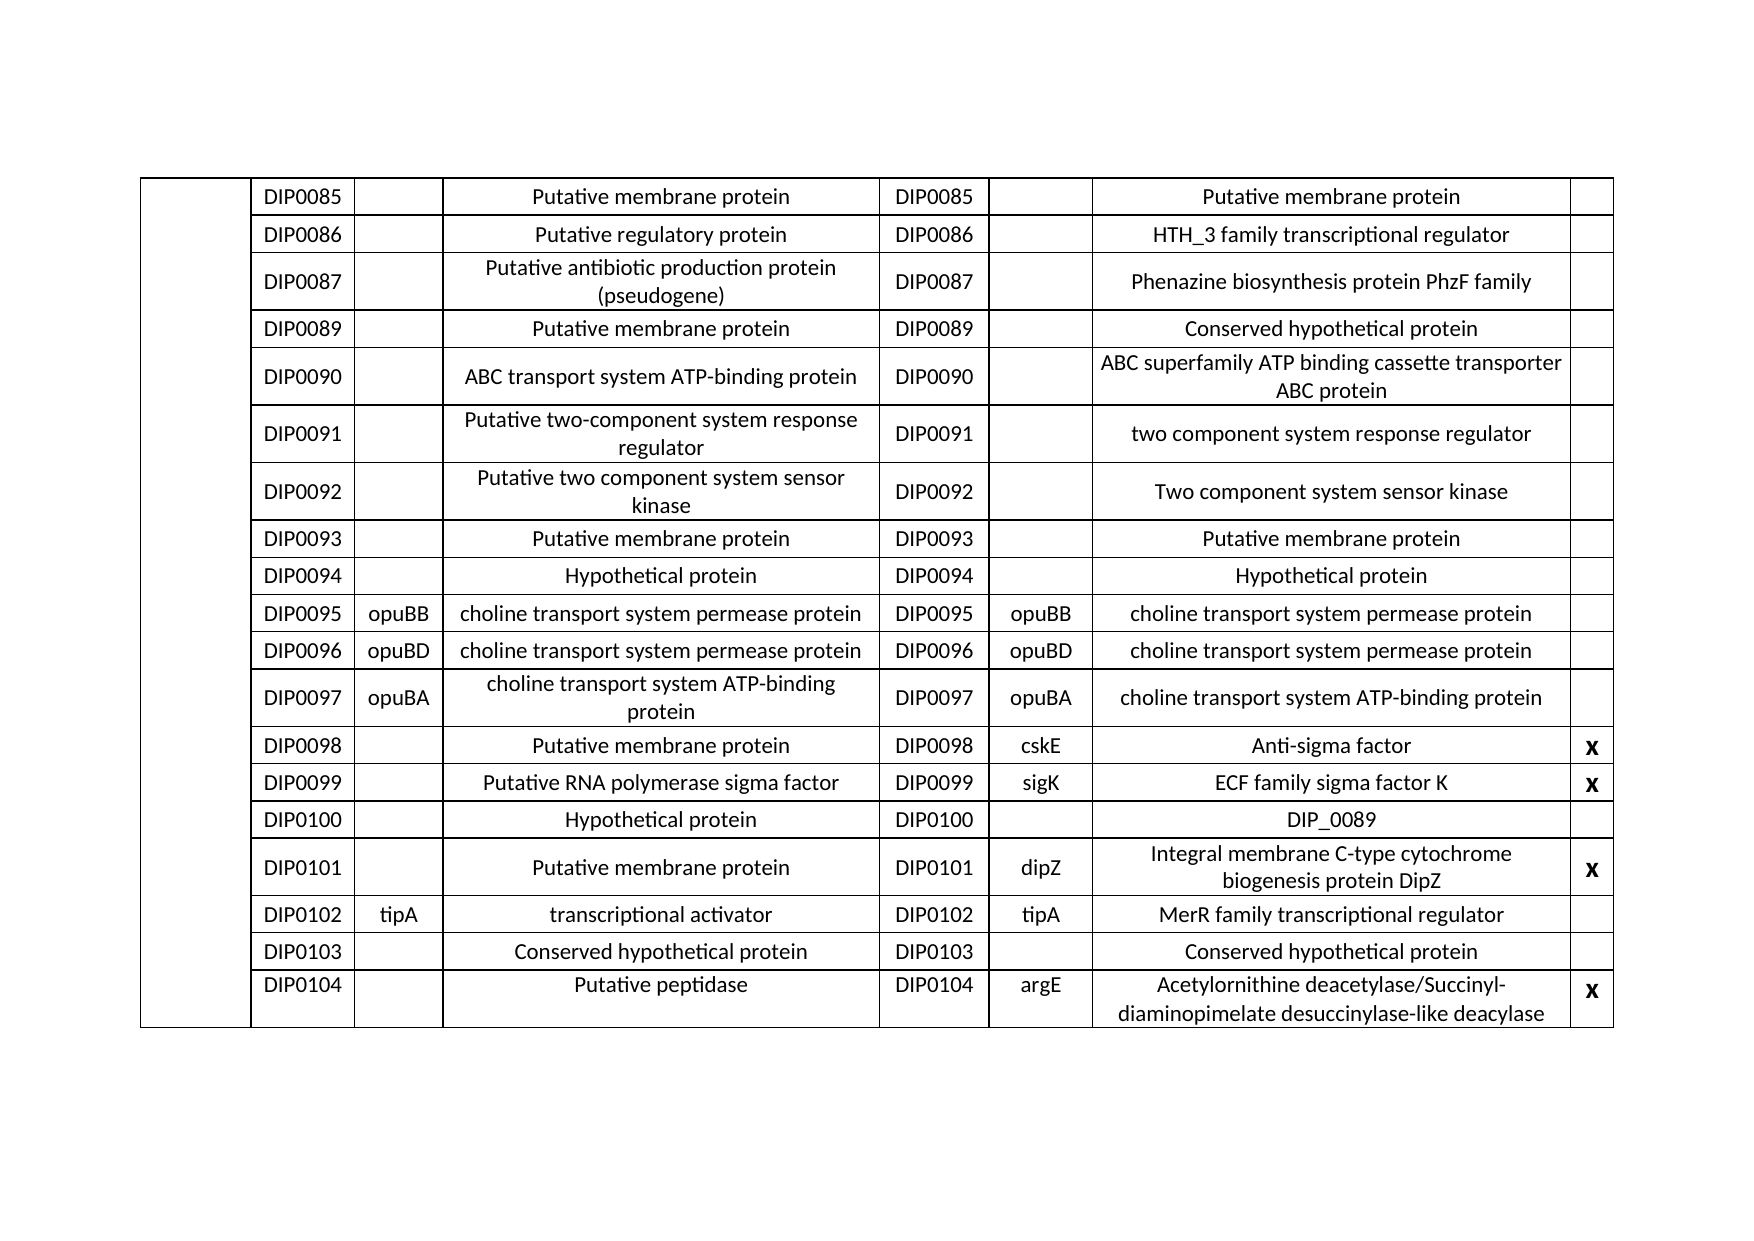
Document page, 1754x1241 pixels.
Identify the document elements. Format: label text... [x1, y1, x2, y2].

table_cell Putative membrane protein [444, 521, 879, 556]
table_cell [355, 727, 442, 763]
table_cell DIP0097 [252, 670, 354, 726]
table_cell [1571, 406, 1613, 462]
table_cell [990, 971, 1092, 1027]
table_cell opuBD [355, 632, 442, 668]
table_cell [355, 179, 442, 214]
table_cell Putative regulatory protein [444, 216, 879, 252]
table_cell x [1571, 764, 1613, 800]
table_cell sigK [990, 764, 1092, 800]
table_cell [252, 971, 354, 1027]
table_cell DIP0095 [252, 595, 354, 631]
table_cell ABC transport system ATP-binding protein [444, 348, 879, 404]
table_cell Putative membrane protein [444, 311, 879, 346]
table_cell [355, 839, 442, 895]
table_cell DIP0087 [880, 253, 988, 309]
table_cell [990, 179, 1092, 214]
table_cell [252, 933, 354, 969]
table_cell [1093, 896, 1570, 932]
table_cell DIP0093 [252, 521, 354, 556]
table_cell [1571, 179, 1613, 214]
table_cell Putative two component system sensor kinase [444, 463, 879, 519]
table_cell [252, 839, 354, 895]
table_cell opuBB [355, 595, 442, 631]
table_cell Putative membrane protein [444, 727, 879, 763]
table_cell [1571, 558, 1613, 593]
table_cell Hypothetical protein [1093, 558, 1570, 593]
table_cell DIP0096 [880, 632, 988, 668]
table_cell choline transport system ATP-binding protein [444, 670, 879, 726]
table_cell [355, 311, 442, 346]
table_cell opuBA [990, 670, 1092, 726]
table_cell [1571, 253, 1613, 309]
table_cell [355, 348, 442, 404]
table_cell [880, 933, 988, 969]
table_cell [990, 802, 1092, 837]
table_cell DIP0094 [252, 558, 354, 593]
table_cell [355, 463, 442, 519]
table_cell [1571, 463, 1613, 519]
table_cell [1571, 802, 1613, 837]
table_cell [990, 521, 1092, 556]
table_cell ABC superfamily ATP binding cassette transporter ABC protein [1093, 348, 1570, 404]
table_cell DIP0094 [880, 558, 988, 593]
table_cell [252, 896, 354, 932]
table_cell [990, 406, 1092, 462]
table_cell choline transport system permease protein [444, 632, 879, 668]
table_cell [990, 253, 1092, 309]
table_cell DIP0086 [880, 216, 988, 252]
table_cell Hypothetical protein [444, 802, 879, 837]
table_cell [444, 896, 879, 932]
table_cell [1571, 311, 1613, 346]
table_cell DIP0095 [880, 595, 988, 631]
table_cell DIP0099 [252, 764, 354, 800]
table_cell DIP0089 [252, 311, 354, 346]
table_cell choline transport system permease protein [1093, 632, 1570, 668]
table_cell DIP0090 [880, 348, 988, 404]
table_cell [355, 216, 442, 252]
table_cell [444, 179, 879, 214]
table_cell Putative RNA polymerase sigma factor [444, 764, 879, 800]
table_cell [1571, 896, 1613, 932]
table_cell DIP0093 [880, 521, 988, 556]
table_cell DIP0092 [252, 463, 354, 519]
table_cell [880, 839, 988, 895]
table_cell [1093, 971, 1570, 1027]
table_cell DIP0100 [880, 802, 988, 837]
table_cell [1571, 521, 1613, 556]
table_cell DIP0099 [880, 764, 988, 800]
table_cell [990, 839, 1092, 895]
table_cell [355, 521, 442, 556]
table_cell DIP0100 [252, 802, 354, 837]
table_cell opuBB [990, 595, 1092, 631]
table_cell DIP0087 [252, 253, 354, 309]
table_cell choline transport system permease protein [1093, 595, 1570, 631]
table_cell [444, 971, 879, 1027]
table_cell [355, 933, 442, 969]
table_cell Phenazine biosynthesis protein PhzF family [1093, 253, 1570, 309]
table_cell cskE [990, 727, 1092, 763]
table_cell [1571, 595, 1613, 631]
table_cell Anti-sigma factor [1093, 727, 1570, 763]
table_cell two component system response regulator [1093, 406, 1570, 462]
table_cell [990, 216, 1092, 252]
table_cell DIP0097 [880, 670, 988, 726]
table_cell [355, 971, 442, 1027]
table_cell DIP_0089 [1093, 802, 1570, 837]
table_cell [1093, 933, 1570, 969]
table_cell [1571, 632, 1613, 668]
table_cell DIP0091 [880, 406, 988, 462]
table_cell DIP0089 [880, 311, 988, 346]
table_cell [990, 311, 1092, 346]
table_cell DIP0091 [252, 406, 354, 462]
table_cell DIP0092 [880, 463, 988, 519]
table_cell opuBA [355, 670, 442, 726]
table_cell Putative membrane protein [1093, 521, 1570, 556]
table_cell [355, 406, 442, 462]
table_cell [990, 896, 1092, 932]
table_cell Two component system sensor kinase [1093, 463, 1570, 519]
table_cell Putative two-component system response regulator [444, 406, 879, 462]
table_cell [355, 802, 442, 837]
table_cell [1571, 348, 1613, 404]
table_cell Hypothetical protein [444, 558, 879, 593]
table_cell x [1571, 727, 1613, 763]
table_cell DIP0086 [252, 216, 354, 252]
table_cell [355, 253, 442, 309]
table_cell Conserved hypothetical protein [1093, 311, 1570, 346]
table_cell [1571, 670, 1613, 726]
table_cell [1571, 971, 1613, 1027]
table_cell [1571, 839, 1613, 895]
table_cell [1571, 216, 1613, 252]
table_cell DIP0090 [252, 348, 354, 404]
table_cell opuBD [990, 632, 1092, 668]
table_cell [990, 348, 1092, 404]
table_cell choline transport system permease protein [444, 595, 879, 631]
table_cell HTH_3 family transcriptional regulator [1093, 216, 1570, 252]
table_cell [355, 558, 442, 593]
table_cell [990, 463, 1092, 519]
table_cell DIP0096 [252, 632, 354, 668]
table_cell DIP0098 [252, 727, 354, 763]
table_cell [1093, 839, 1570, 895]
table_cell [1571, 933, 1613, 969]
table_cell DIP0098 [880, 727, 988, 763]
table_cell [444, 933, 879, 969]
table_cell ECF family sigma factor K [1093, 764, 1570, 800]
table_cell choline transport system ATP-binding protein [1093, 670, 1570, 726]
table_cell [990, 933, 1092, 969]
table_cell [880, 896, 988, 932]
table_cell DIP0085 [252, 179, 354, 214]
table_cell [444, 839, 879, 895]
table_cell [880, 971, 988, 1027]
table_cell Putative antibiotic production protein (pseudogene) [444, 253, 879, 309]
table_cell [1093, 179, 1570, 214]
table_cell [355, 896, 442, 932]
table_cell DIP0085 [880, 179, 988, 214]
table_cell [355, 764, 442, 800]
table_cell [990, 558, 1092, 593]
